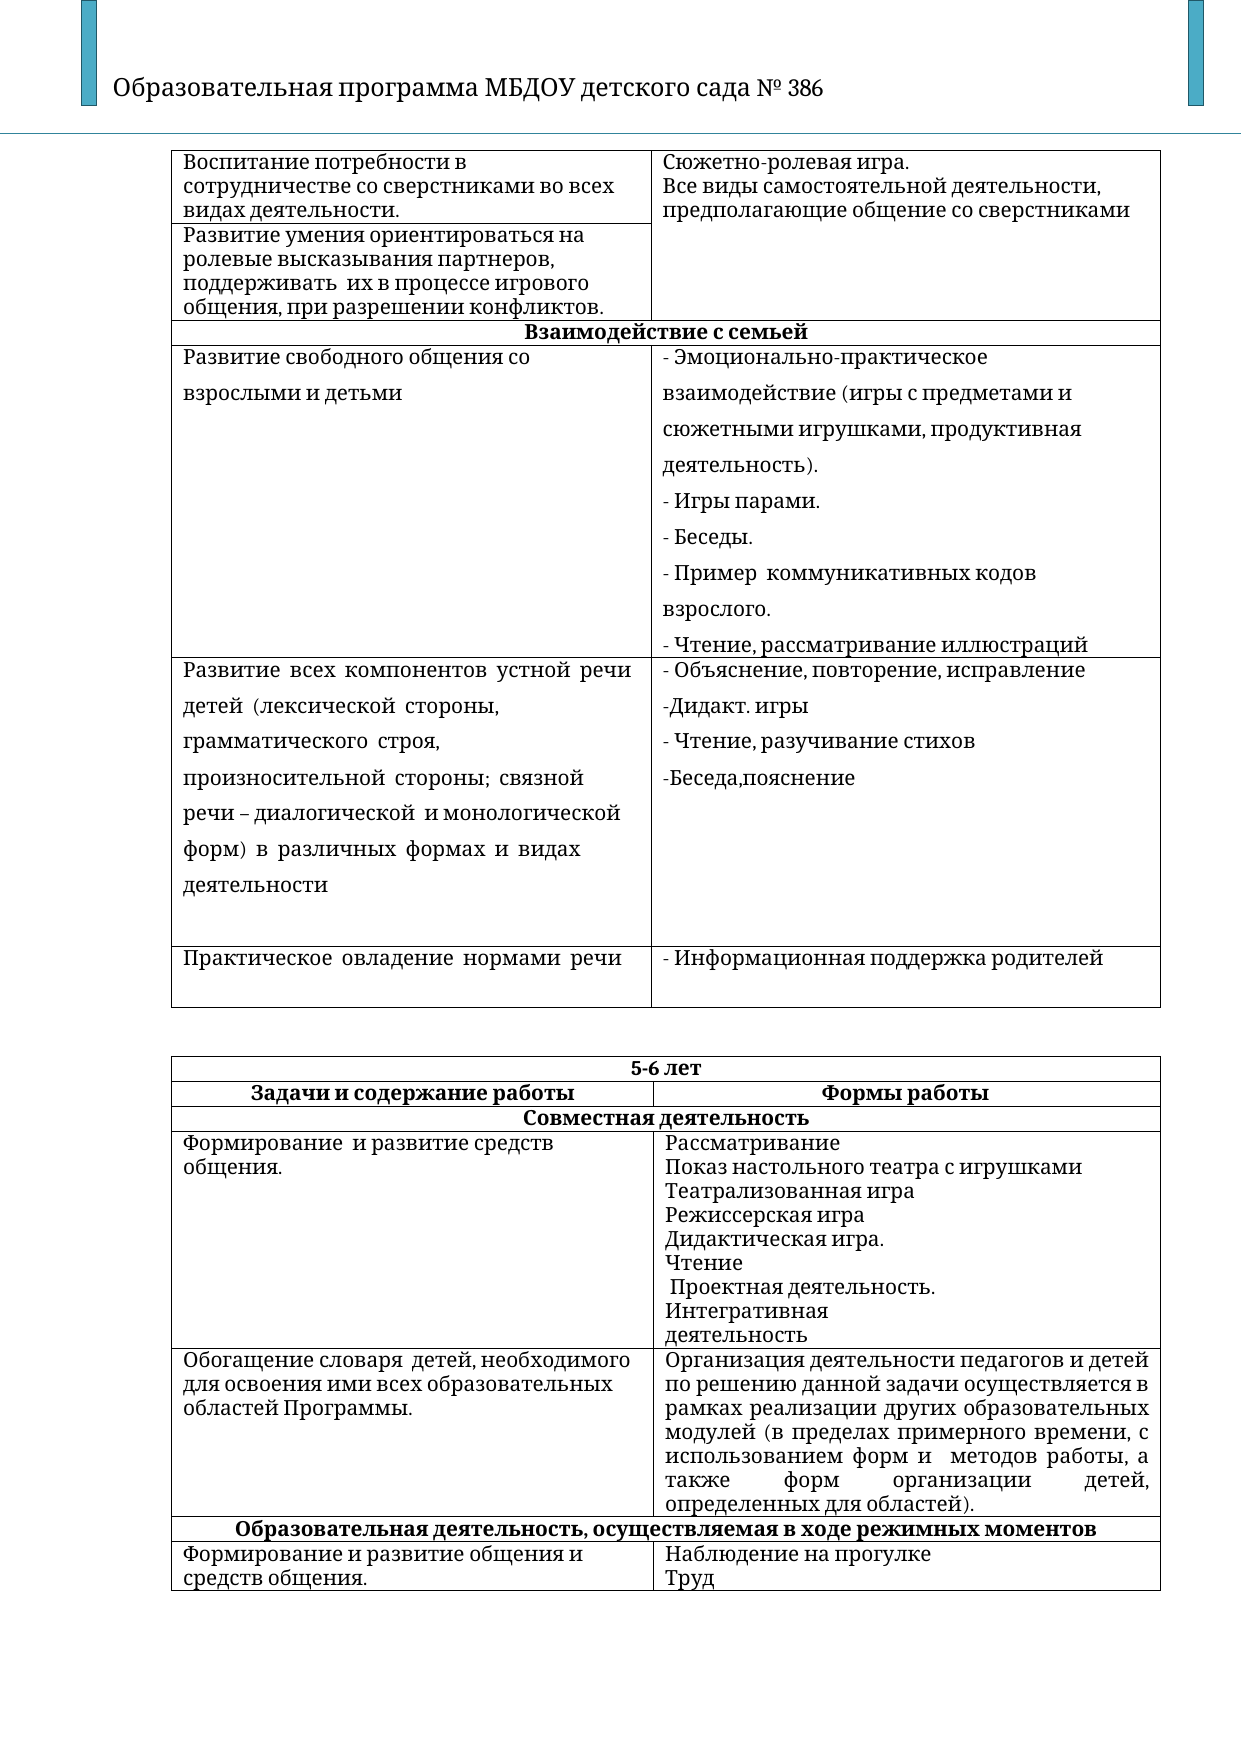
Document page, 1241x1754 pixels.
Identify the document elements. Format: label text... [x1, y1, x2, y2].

table_cell Рассматривание Показ настольного театра с игрушками Театрализованная игра Режиссерская игра Дидактическая игра. Чтение Проектная деятельность. Интегративная деятельность [654, 1132, 1160, 1347]
table_cell Организация деятельности педагогов и детей по решению данной задачи осуществляется в рамках реализации других образовательных модулей (в пределах примерного времени, с использованием форм и методов работы, а также форм организации детей, определенных для областей). [654, 1349, 1160, 1516]
table_cell - Информационная поддержка родителей [652, 947, 1160, 1007]
table_cell Обогащение словаря детей, необходимого для освоения ими всех образовательных областей Программы. [172, 1349, 653, 1516]
table_cell Совместная деятельность [172, 1107, 1160, 1131]
table_cell Образовательная деятельность, осуществляемая в ходе режимных моментов [172, 1517, 1160, 1541]
table_cell Взаимодействие с семьей [172, 321, 1160, 345]
table_cell Воспитание потребности в сотрудничестве со сверстниками во всех видах деятельности. [172, 151, 651, 223]
table_cell Практическое овладение нормами речи [172, 947, 651, 1007]
table_cell Формирование и развитие средств общения. [172, 1132, 653, 1347]
table_cell Развитие свободного общения со взрослыми и детьми [172, 346, 651, 657]
table_cell Развитие всех компонентов устной речи детей (лексической стороны, грамматического строя, произносительной стороны; связной речи – диалогической и монологической форм) в различных формах и видах деятельности [172, 658, 651, 946]
table_cell - Эмоционально-практическое взаимодействие (игры с предметами и сюжетными игрушками, продуктивная деятельность). - Игры парами. - Беседы. - Пример коммуникативных кодов взрослого. - Чтение, рассматривание иллюстраций [652, 346, 1160, 657]
table_cell - Объяснение, повторение, исправление -Дидакт. игры - Чтение, разучивание стихов -Беседа,пояснение [652, 658, 1160, 946]
table_cell Формы работы [654, 1082, 1160, 1106]
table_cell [654, 1542, 1160, 1590]
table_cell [172, 1542, 653, 1590]
table_cell Развитие умения ориентироваться на ролевые высказывания партнеров, поддерживать их в процессе игрового общения, при разрешении конфликтов. [172, 224, 651, 320]
table_cell Задачи и содержание работы [172, 1082, 653, 1106]
table_cell Сюжетно-ролевая игра. Все виды самостоятельной деятельности, предполагающие общение со сверстниками [652, 151, 1160, 320]
table_header 5-6 лет [172, 1057, 1160, 1081]
